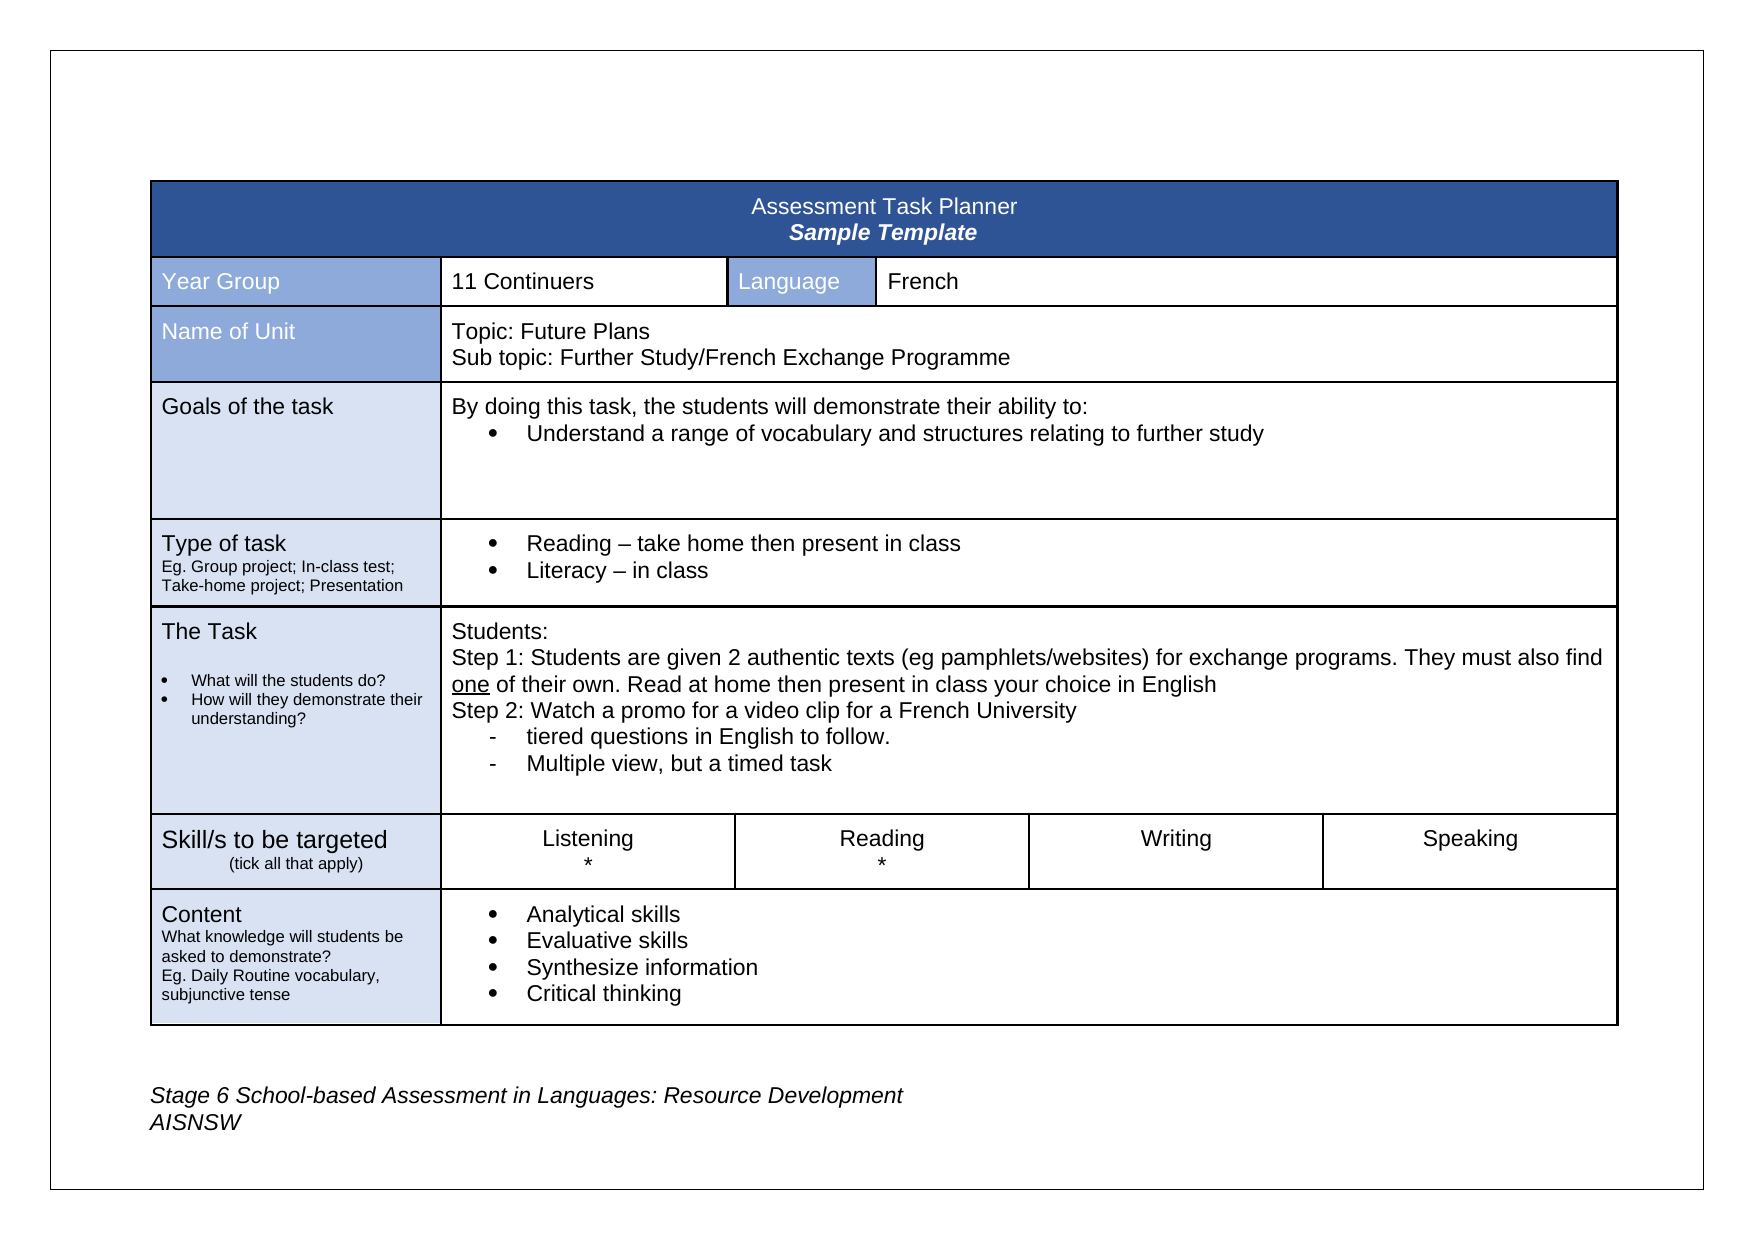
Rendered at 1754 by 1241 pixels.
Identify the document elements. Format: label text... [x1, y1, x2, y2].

table_cell Topic: Future Plans Sub topic: Further Study/French Exchange Programme [442, 307, 1616, 381]
table_cell Language [729, 258, 875, 305]
table_cell Goals of the task [152, 383, 440, 518]
table_cell By doing this task, the students will demonstrate their ability to: Understand a range of vocabulary and structures relating to further study [442, 383, 1616, 518]
table_cell French [877, 258, 1616, 305]
table_cell Reading * [736, 815, 1028, 888]
table_cell Skill/s to be targeted (tick all that apply) [152, 815, 440, 888]
table_cell 11 Continuers [442, 258, 726, 305]
table_cell Name of Unit [152, 307, 440, 381]
table_cell Reading – take home then present in class Literacy – in class [442, 520, 1616, 605]
table_cell Listening * [442, 815, 734, 888]
table_header Assessment Task Planner Sample Template [152, 182, 1616, 256]
table_cell Analytical skills Evaluative skills Synthesize information Critical thinking [442, 890, 1616, 1023]
table_cell Speaking [1324, 815, 1616, 888]
table_cell Type of task Eg. Group project; In-class test; Take-home project; Presentation [152, 520, 440, 605]
table_cell Year Group [152, 258, 440, 305]
table_cell The Task What will the students do? How will they demonstrate their understanding? [152, 608, 440, 813]
table_cell Writing [1030, 815, 1322, 888]
table_cell Students: Step 1: Students are given 2 authentic texts (eg pamphlets/websites) for exchange programs. They must also find one of their own. Read at home then present in class your choice in English Step 2: Watch a promo for a video clip for a French University tiered questions in English to follow. Multiple view, but a timed task [442, 608, 1616, 813]
table_cell Content What knowledge will students be asked to demonstrate? Eg. Daily Routine vocabulary, subjunctive tense [152, 890, 440, 1023]
